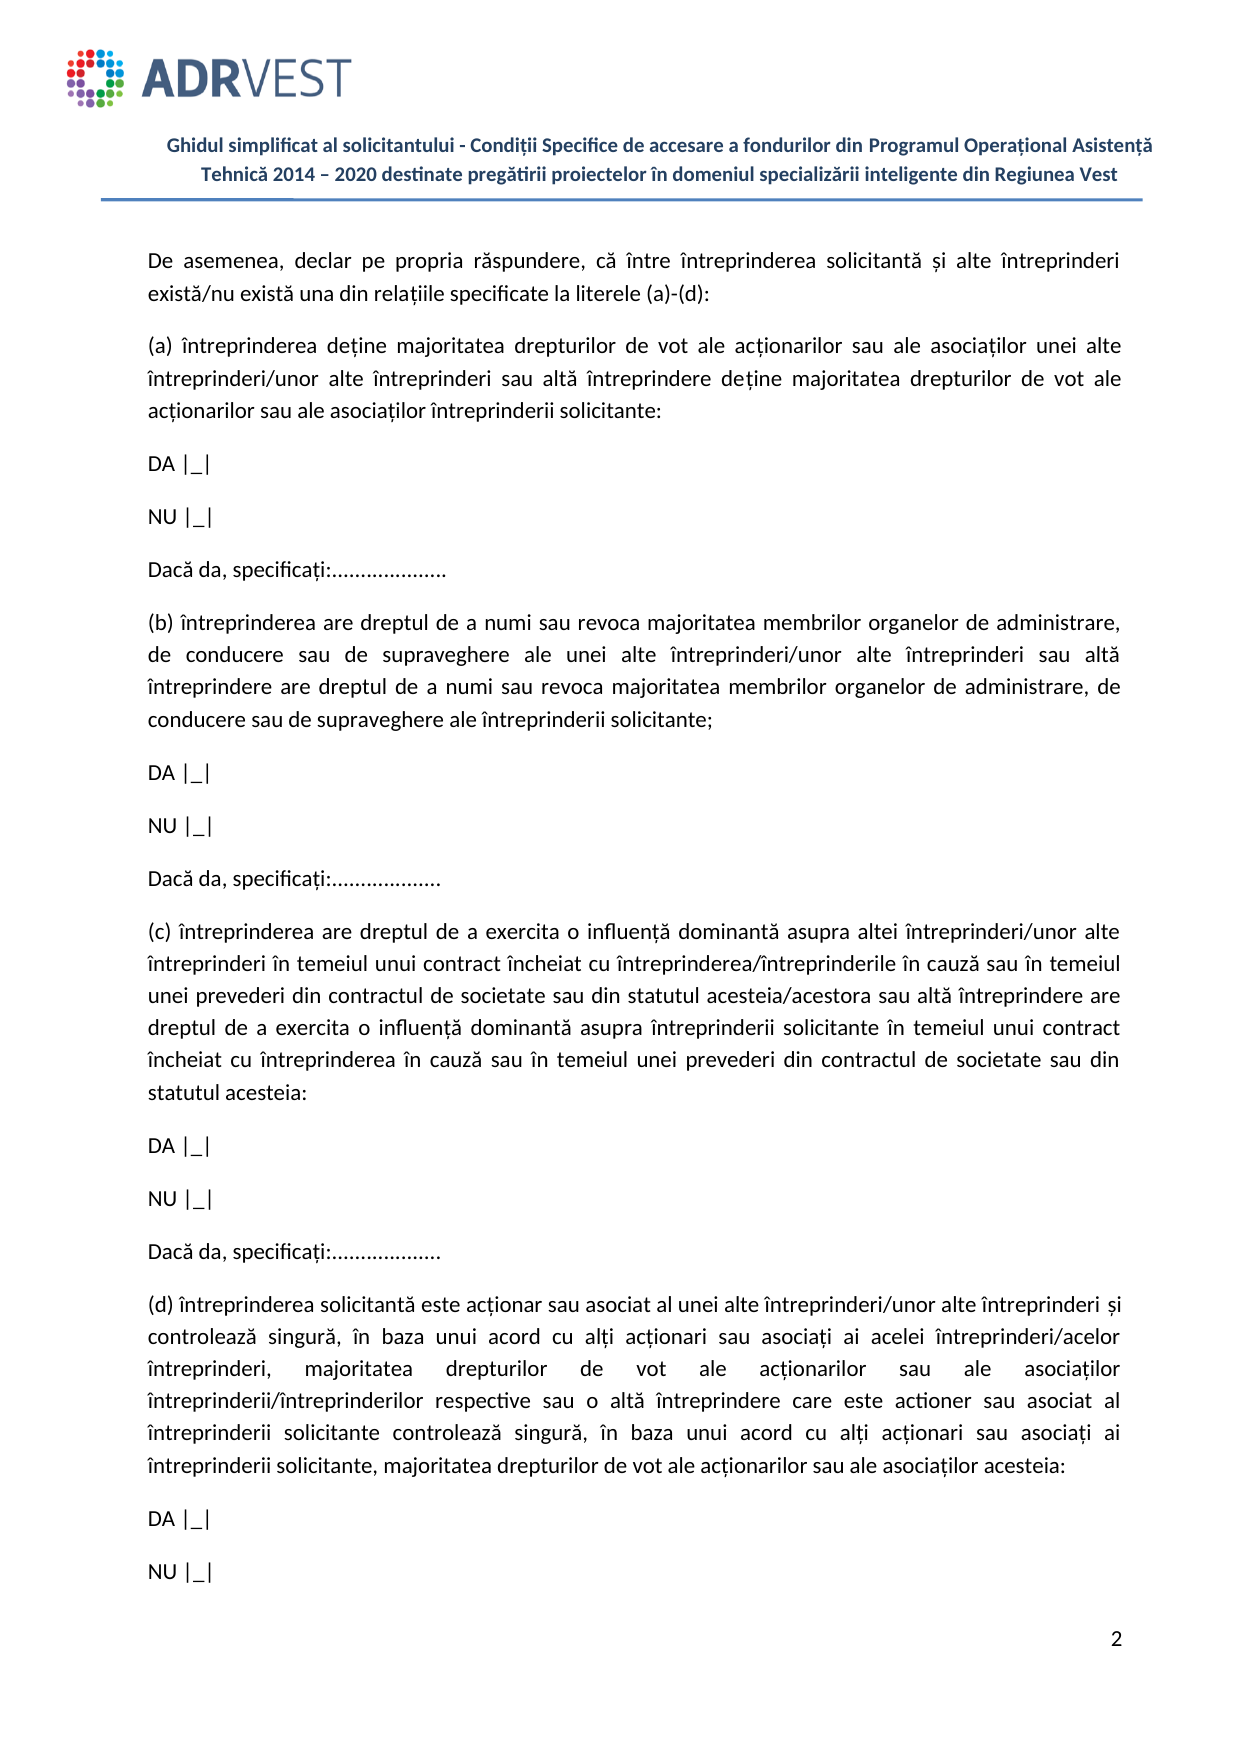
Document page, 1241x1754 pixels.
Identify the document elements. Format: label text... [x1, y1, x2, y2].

text De asemenea, declar pe propria răspundere, că între întreprinderea solicitantă şi alte întreprinderi există/nu există una din relațiile specificate la literele (a)-(d): [148, 246, 1122, 307]
text NU |_| [148, 811, 1122, 839]
text Dacă da, specificaţi:................... [148, 864, 1122, 892]
text (b) întreprinderea are dreptul de a numi sau revoca majoritatea membrilor organelor de administrare, de conducere sau de supraveghere ale unei alte întreprinderi/unor alte întreprinderi sau altă întreprindere are dreptul de a numi sau revoca majoritatea membrilor organelor de administrare, de conducere sau de supraveghere ale întreprinderii solicitante; [148, 608, 1122, 733]
text DA |_| [148, 1504, 1122, 1532]
text NU |_| [148, 1557, 1122, 1585]
text DA |_| [148, 449, 1122, 477]
picture [48, 32, 365, 124]
text Dacă da, specificaţi:................... [148, 1237, 1122, 1265]
text NU |_| [148, 502, 1122, 530]
text (d) întreprinderea solicitantă este acţionar sau asociat al unei alte întreprinderi/unor alte întreprinderi și controlează singură, în baza unui acord cu alţi acţionari sau asociaţi ai acelei întreprinderi/acelor întreprinderi, majoritatea drepturilor de vot ale acţionarilor sau ale asociaţilor întreprinderii/întreprinderilor respective sau o altă întreprindere care este actioner sau asociat al întreprinderii solicitante controlează singură, în baza unui acord cu alţi acţionari sau asociaţi ai întreprinderii solicitante, majoritatea drepturilor de vot ale acţionarilor sau ale asociaţilor acesteia: [148, 1290, 1122, 1479]
text NU |_| [148, 1184, 1122, 1212]
text DA |_| [148, 1131, 1122, 1159]
text DA |_| [148, 758, 1122, 786]
text Dacă da, specificaţi:.................... [148, 555, 1122, 583]
text (a) întreprinderea deține majoritatea drepturilor de vot ale acționarilor sau ale asociaților unei alte întreprinderi/unor alte întreprinderi sau altă întreprindere deține majoritatea drepturilor de vot ale acţionarilor sau ale asociaţilor întreprinderii solicitante: [148, 332, 1122, 424]
text (c) întreprinderea are dreptul de a exercita o influenţă dominantă asupra altei întreprinderi/unor alte întreprinderi în temeiul unui contract încheiat cu întreprinderea/întreprinderile în cauză sau în temeiul unei prevederi din contractul de societate sau din statutul acesteia/acestora sau altă întreprindere are dreptul de a exercita o influenţă dominantă asupra întreprinderii solicitante în temeiul unui contract încheiat cu întreprinderea în cauză sau în temeiul unei prevederi din contractul de societate sau din statutul acesteia: [148, 917, 1122, 1106]
